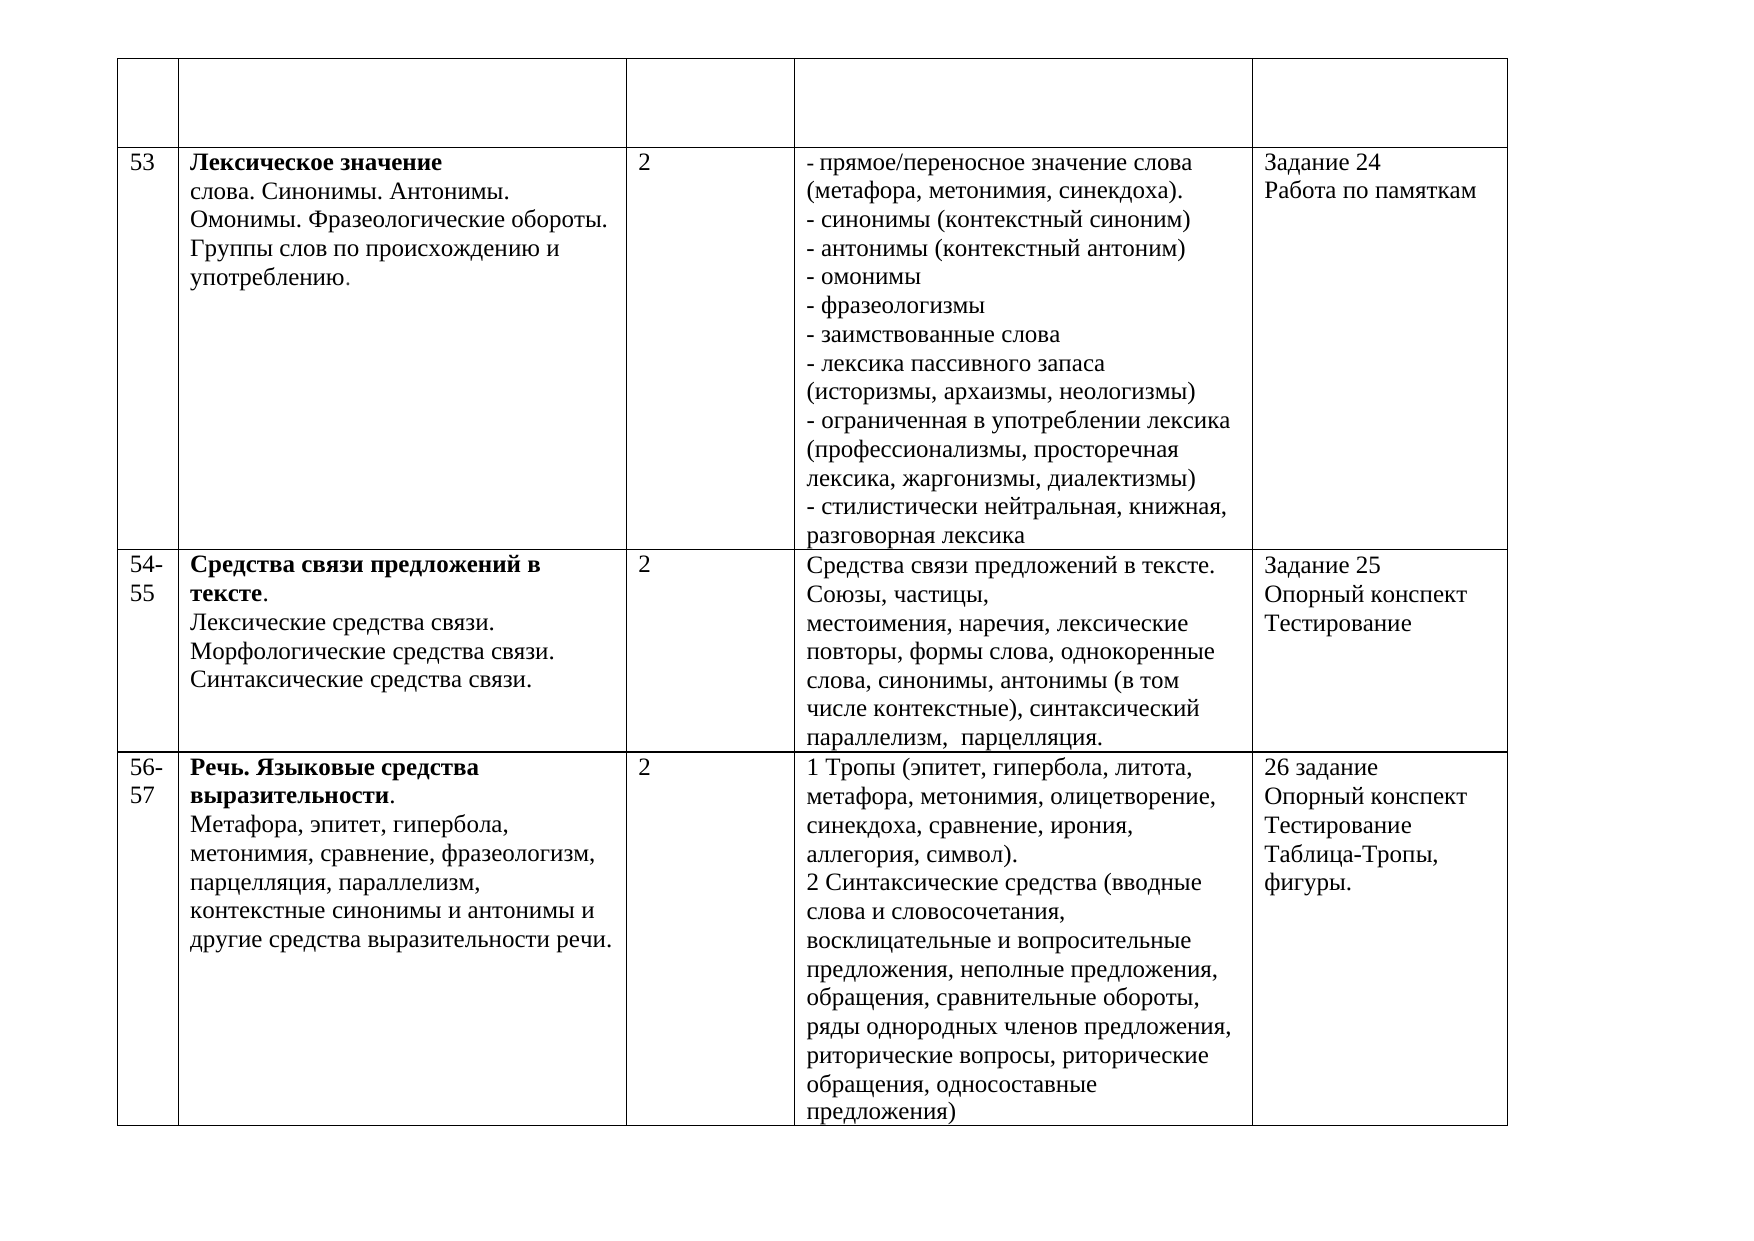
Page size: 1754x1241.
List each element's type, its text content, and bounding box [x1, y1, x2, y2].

table_cell Задание 24 Работа по памяткам [1253, 148, 1507, 549]
table_cell Средства связи предложений в тексте. Лексические средства связи. Морфологические средства связи. Синтаксические средства связи. [179, 550, 626, 751]
table_header [179, 59, 626, 147]
table_cell Речь. Языковые средства выразительности. Метафора, эпитет, гипербола, метонимия, сравнение, фразеологизм, парцелляция, параллелизм, контекстные синонимы и антонимы и другие средства выразительности речи. [179, 753, 626, 1125]
table_cell 56- 57 [118, 753, 178, 1125]
table_cell 26 задание Опорный конспект Тестирование Таблица-Тропы, фигуры. [1253, 753, 1507, 1125]
table_cell прямое/переносное значение слова (метафора, метонимия, синекдоха). синонимы (контекстный синоним) антонимы (контекстный антоним) омонимы фразеологизмы заимствованные слова лексика пассивного запаса (историзмы, архаизмы, неологизмы) ограниченная в употреблении лексика (профессионализмы, просторечная лексика, жаргонизмы, диалектизмы) стилистически нейтральная, книжная, разговорная лексика [795, 148, 1252, 549]
table_cell 2 [627, 753, 794, 1125]
table_header [118, 59, 178, 147]
table_cell Лексическое значение слова. Синонимы. Антонимы. Омонимы. Фразеологические обороты. Группы слов по происхождению и употреблению. [179, 148, 626, 549]
table_header [1253, 59, 1507, 147]
table_cell 2 [627, 550, 794, 751]
table_cell Задание 25 Опорный конспект Тестирование [1253, 550, 1507, 751]
table_cell Средства связи предложений в тексте. Союзы, частицы, местоимения, наречия, лексические повторы, формы слова, однокоренные слова, синонимы, антонимы (в том числе контекстные), синтаксический параллелизм, парцелляция. [795, 550, 1252, 751]
table_cell 54- 55 [118, 550, 178, 751]
table_cell 53 [118, 148, 178, 549]
table_cell Тропы (эпитет, гипербола, литота, метафора, метонимия, олицетворение, синекдоха, сравнение, ирония, аллегория, символ). Синтаксические средства (вводные слова и словосочетания, восклицательные и вопросительные предложения, неполные предложения, обращения, сравнительные обороты, ряды однородных членов предложения, риторические вопросы, риторические обращения, односоставные предложения) [795, 753, 1252, 1125]
table_cell 2 [627, 148, 794, 549]
table_header [795, 59, 1252, 147]
table_header [627, 59, 794, 147]
